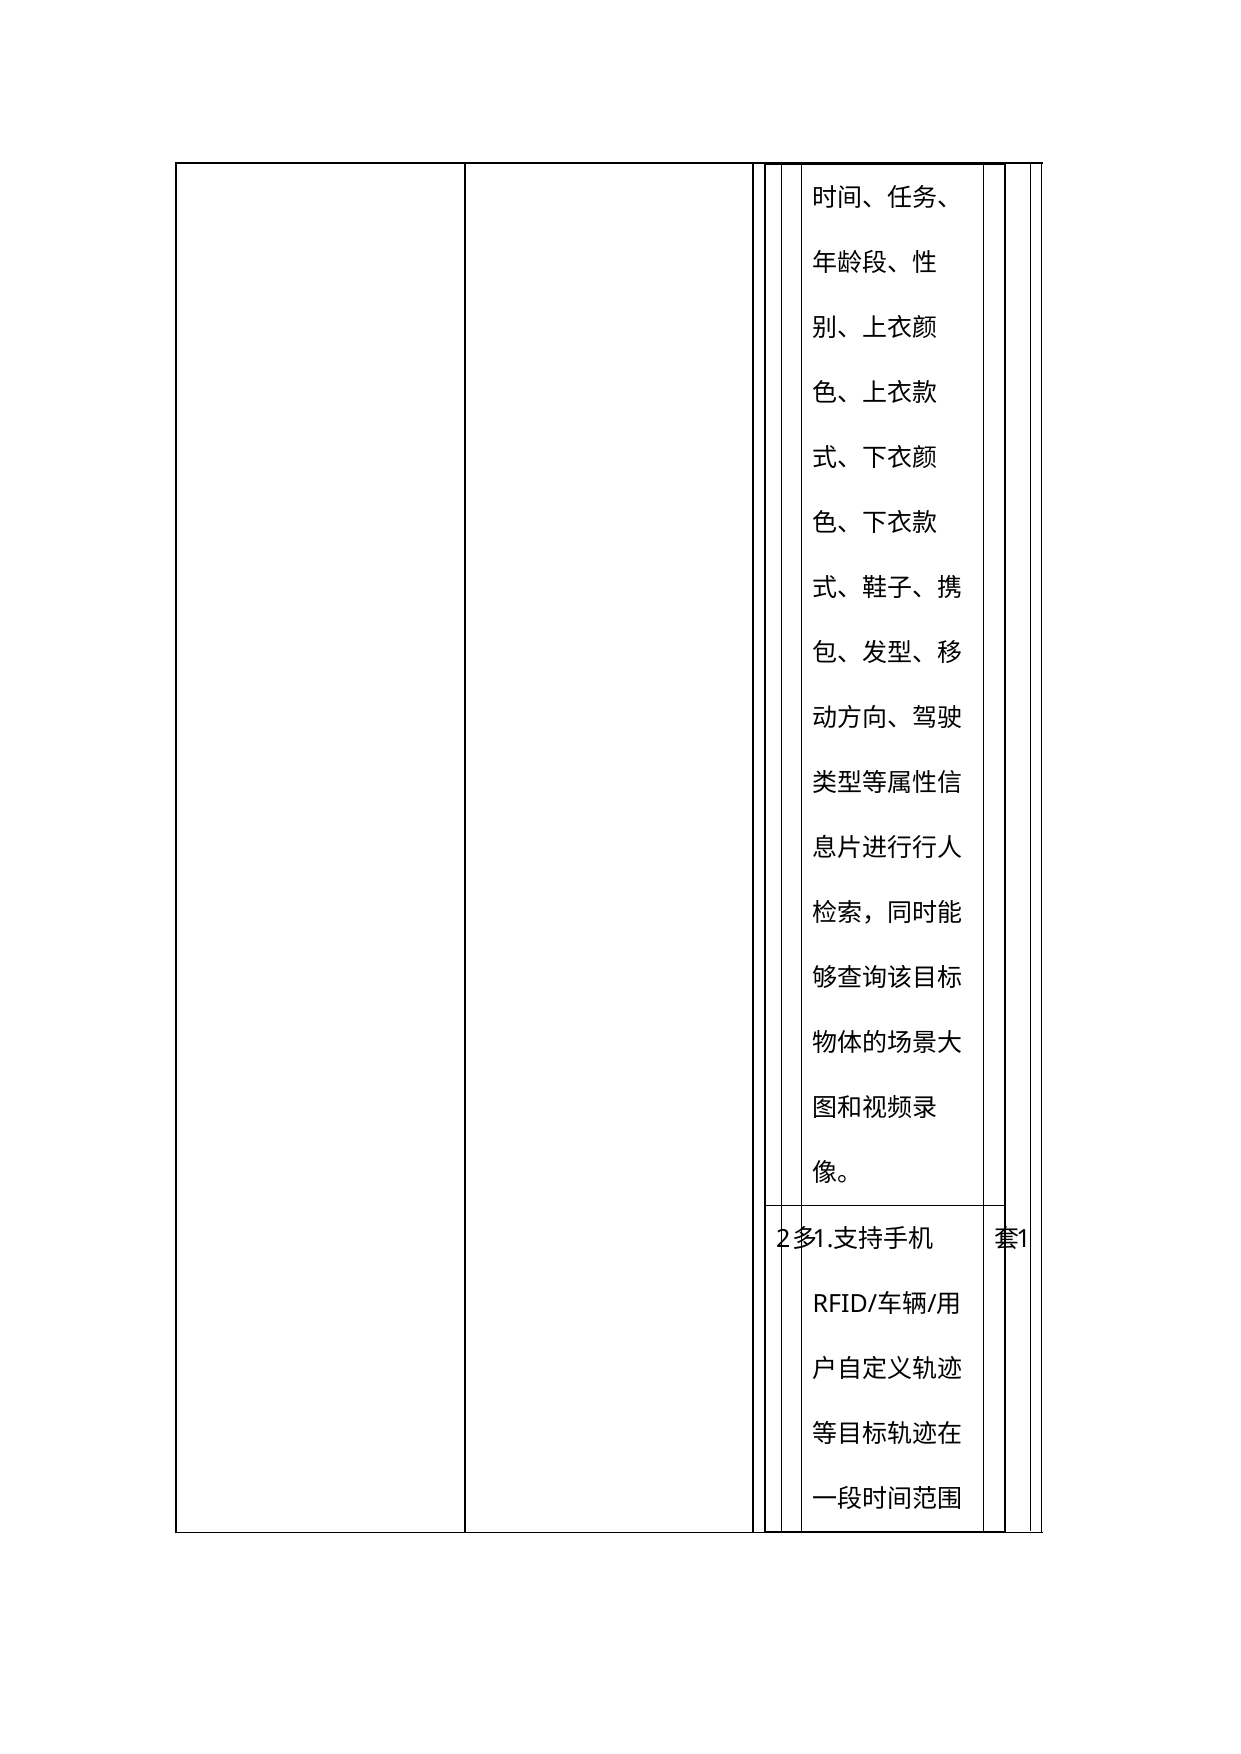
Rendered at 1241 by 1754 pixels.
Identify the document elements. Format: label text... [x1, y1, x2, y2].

table_cell [754, 164, 764, 1532]
table_cell [802, 165, 983, 1205]
table_cell [802, 1206, 983, 1531]
table_cell ▲ [466, 164, 752, 1532]
table_cell [782, 165, 801, 1205]
table_cell 1 [177, 164, 464, 1532]
table_cell [984, 1206, 1004, 1531]
table_cell [766, 165, 781, 1205]
table_cell [1006, 164, 1041, 1532]
table_cell [782, 1206, 801, 1531]
table_cell [766, 1206, 781, 1531]
table_cell [984, 165, 1004, 1205]
